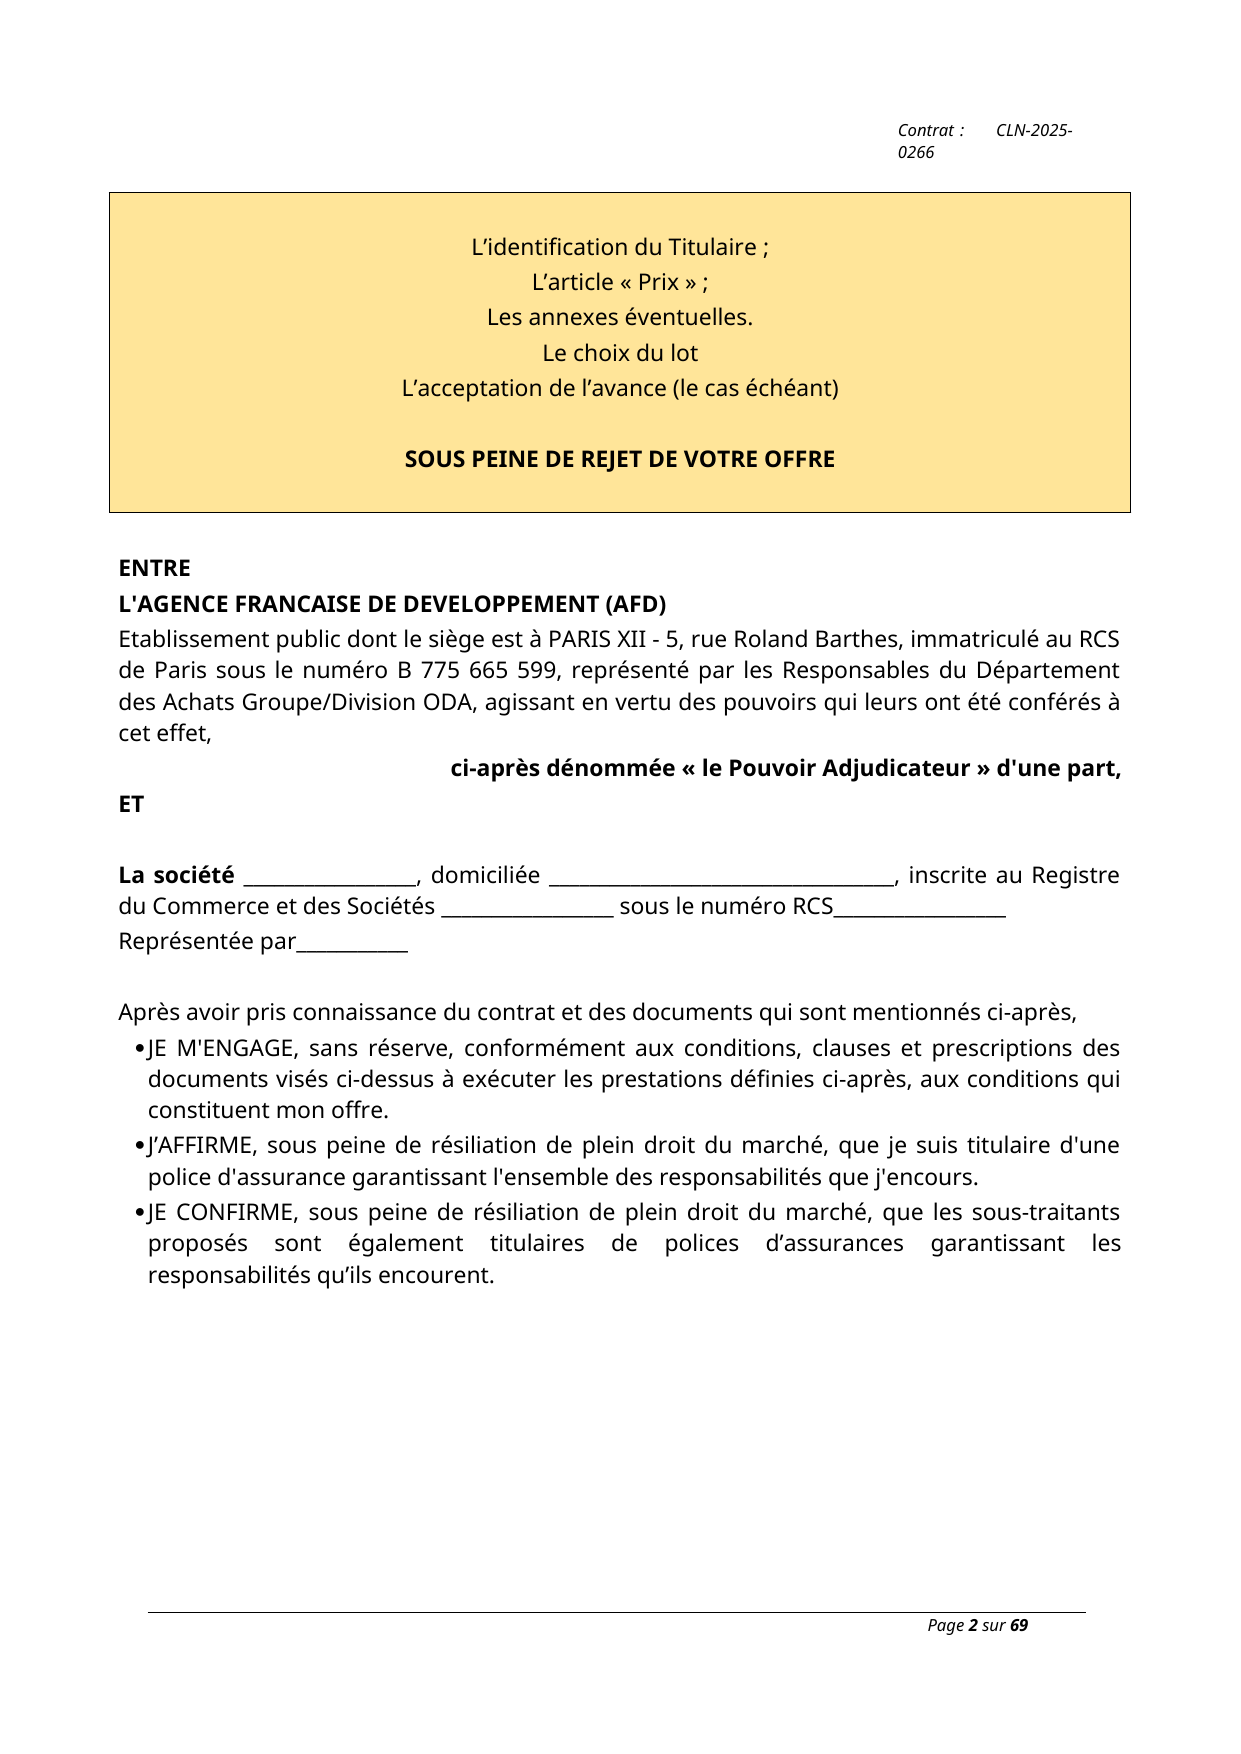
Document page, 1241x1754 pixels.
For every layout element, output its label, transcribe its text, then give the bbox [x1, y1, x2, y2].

text L’article « Prix » ; [110, 263, 1130, 297]
list JE CONFIRME, sous peine de résiliation de plein droit du marché, que les sous-traitants proposés sont également titulaires de polices d’assurances garantissant les responsabilités qu’ils encourent. [136, 1196, 1122, 1290]
text SOUS PEINE DE REJET DE VOTRE OFFRE [110, 440, 1130, 474]
text L'AGENCE FRANCAISE DE DEVELOPPEMENT (AFD) [118, 588, 1122, 619]
text Le choix du lot [110, 334, 1130, 368]
list J’AFFIRME, sous peine de résiliation de plein droit du marché, que je suis titulaire d'une police d'assurance garantissant l'ensemble des responsabilités que j'encours. [136, 1129, 1122, 1192]
list JE M'ENGAGE, sans réserve, conformément aux conditions, clauses et prescriptions des documents visés ci-dessus à exécuter les prestations définies ci-après, aux conditions qui constituent mon offre. [136, 1032, 1122, 1125]
text ET [118, 788, 1122, 819]
text ci-après dénommée « le Pouvoir Adjudicateur » d'une part, [118, 752, 1122, 784]
text L’identification du Titulaire ; [110, 227, 1130, 262]
text Après avoir pris connaissance du contrat et des documents qui sont mentionnés ci-après, [118, 996, 1122, 1027]
text Etablissement public dont le siège est à PARIS XII - 5, rue Roland Barthes, immatriculé au RCS de Paris sous le numéro B 775 665 599, représenté par les Responsables du Département des Achats Groupe/Division ODA, agissant en vertu des pouvoirs qui leurs ont été conférés à cet effet, [118, 623, 1122, 748]
text Les annexes éventuelles. [110, 298, 1130, 333]
text L’acceptation de l’avance (le cas échéant) [110, 369, 1130, 403]
text Représentée par___________ [118, 925, 1122, 957]
text ENTRE [118, 552, 1122, 584]
text La société _________________, domiciliée __________________________________, inscrite au Registre du Commerce et des Sociétés _________________ sous le numéro RCS_________________ [118, 859, 1122, 921]
